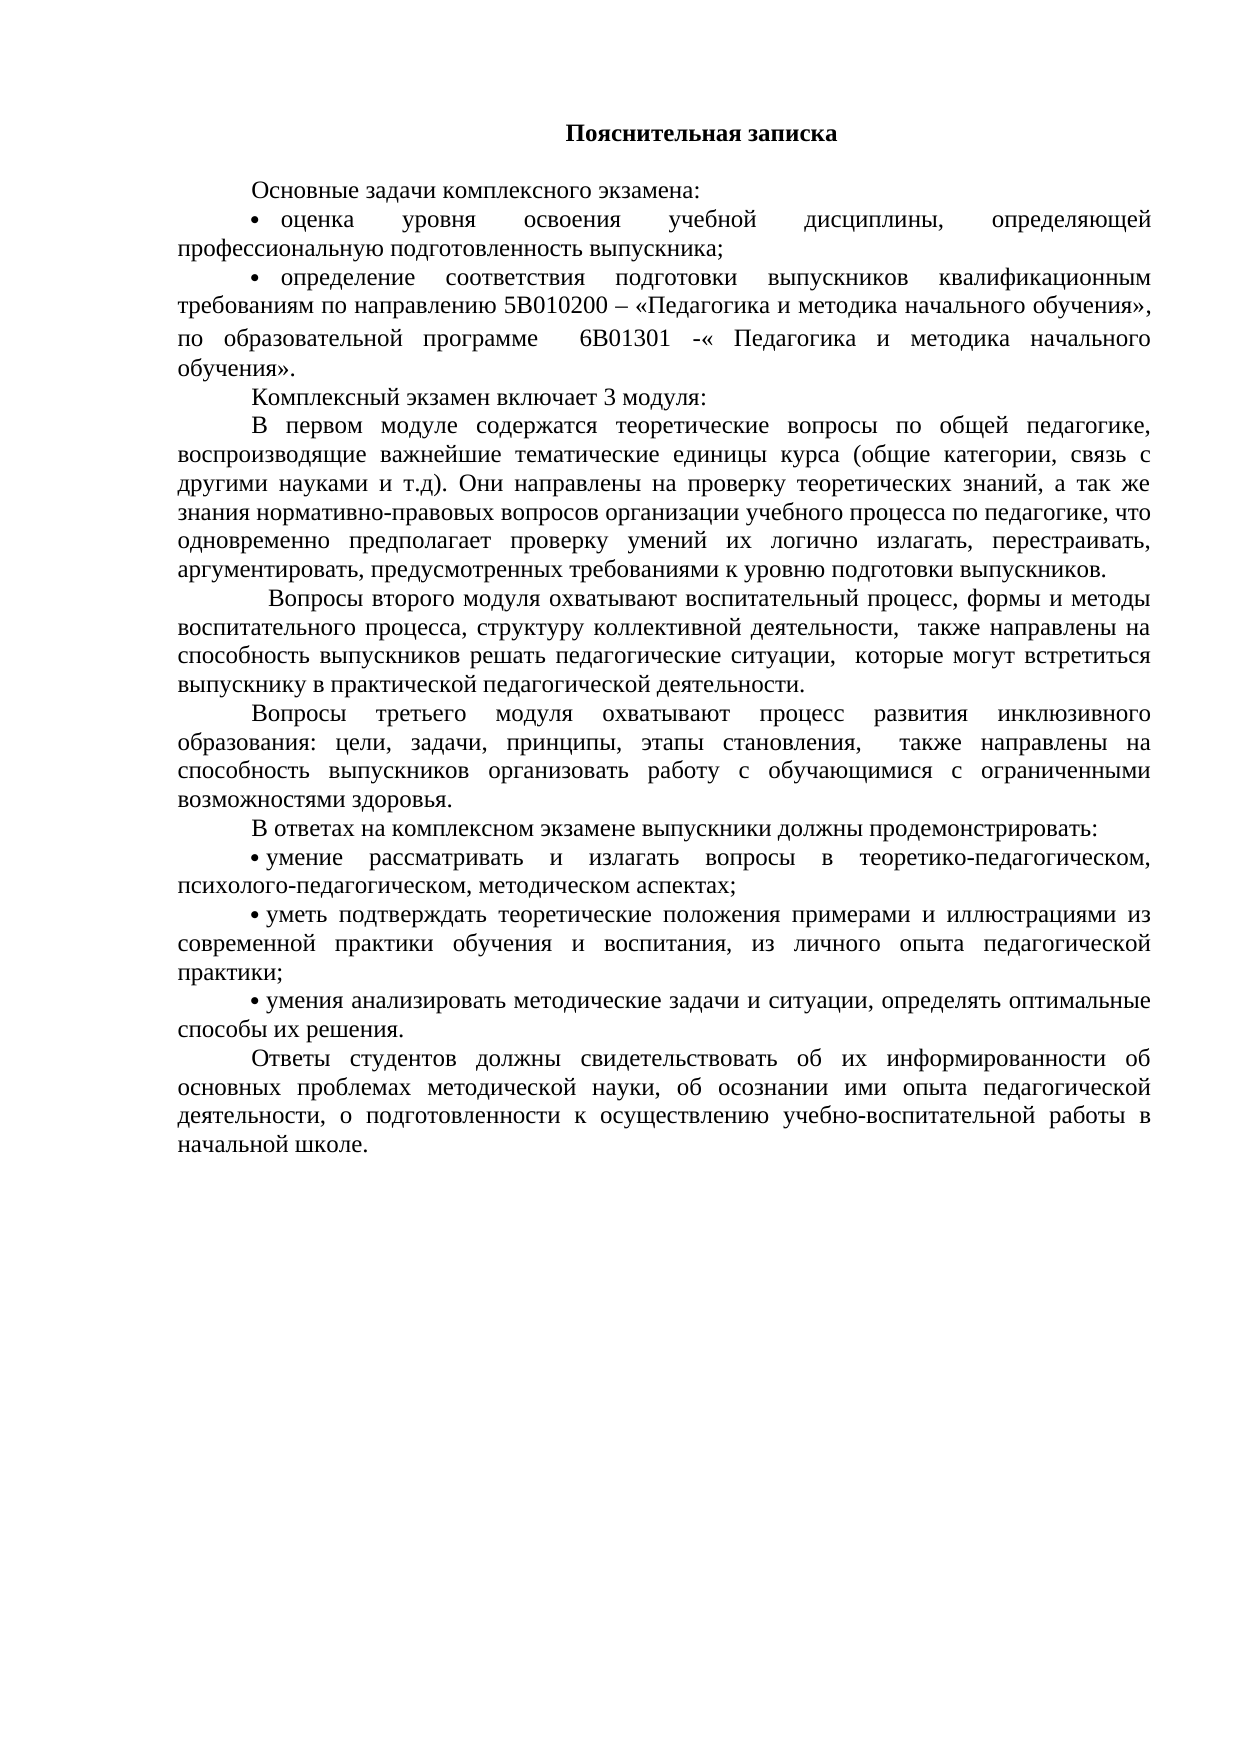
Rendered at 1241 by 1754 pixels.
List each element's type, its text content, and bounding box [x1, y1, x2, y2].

text Комплексный экзамен включает 3 модуля: [177, 382, 1152, 410]
text Основные задачи комплексного экзамена: [177, 176, 1152, 204]
list оценка уровня освоения учебной дисциплины, определяющей профессиональную подготовленность выпускника; [177, 204, 1152, 262]
text Вопросы третьего модуля охватывают процесс развития инклюзивного образования: цели, задачи, принципы, этапы становления, также направлены на способность выпускников организовать работу с обучающимися с ограниченными возможностями здоровья. [177, 698, 1152, 813]
list определение соответствия подготовки выпускников квалификационным требованиям по направлению 5В010200 – «Педагогика и методика начального обучения», по образовательной программе 6В01301 -« Педагогика и методика начального обучения». [177, 262, 1152, 382]
list уметь подтверждать теоретические положения примерами и иллюстрациями из современной практики обучения и воспитания, из личного опыта педагогической практики; [177, 899, 1152, 985]
text Вопросы второго модуля охватывают воспитательный процесс, формы и методы воспитательного процесса, структуру коллективной деятельности, также направлены на способность выпускников решать педагогические ситуации, которые могут встретиться выпускнику в практической педагогической деятельности. [177, 583, 1152, 698]
text Ответы студентов должны свидетельствовать об их информированности об основных проблемах методической науки, об осознании ими опыта педагогической деятельности, о подготовленности к осуществлению учебно-воспитательной работы в начальной школе. [177, 1043, 1152, 1158]
list умение рассматривать и излагать вопросы в теоретико-педагогическом, психолого-педагогическом, методическом аспектах; [177, 842, 1152, 899]
list умения анализировать методические задачи и ситуации, определять оптимальные способы их решения. [177, 985, 1152, 1043]
text В ответах на комплексном экзамене выпускники должны продемонстрировать: [177, 813, 1152, 842]
text В первом модуле содержатся теоретические вопросы по общей педагогике, воспроизводящие важнейшие тематические единицы курса (общие категории, связь с другими науками и т.д). Они направлены на проверку теоретических знаний, а так же знания нормативно-правовых вопросов организации учебного процесса по педагогике, что одновременно предполагает проверку умений их логично излагать, перестраивать, аргументировать, предусмотренных требованиями к уровню подготовки выпускников. [177, 410, 1152, 583]
text Пояснительная записка [177, 118, 1152, 147]
